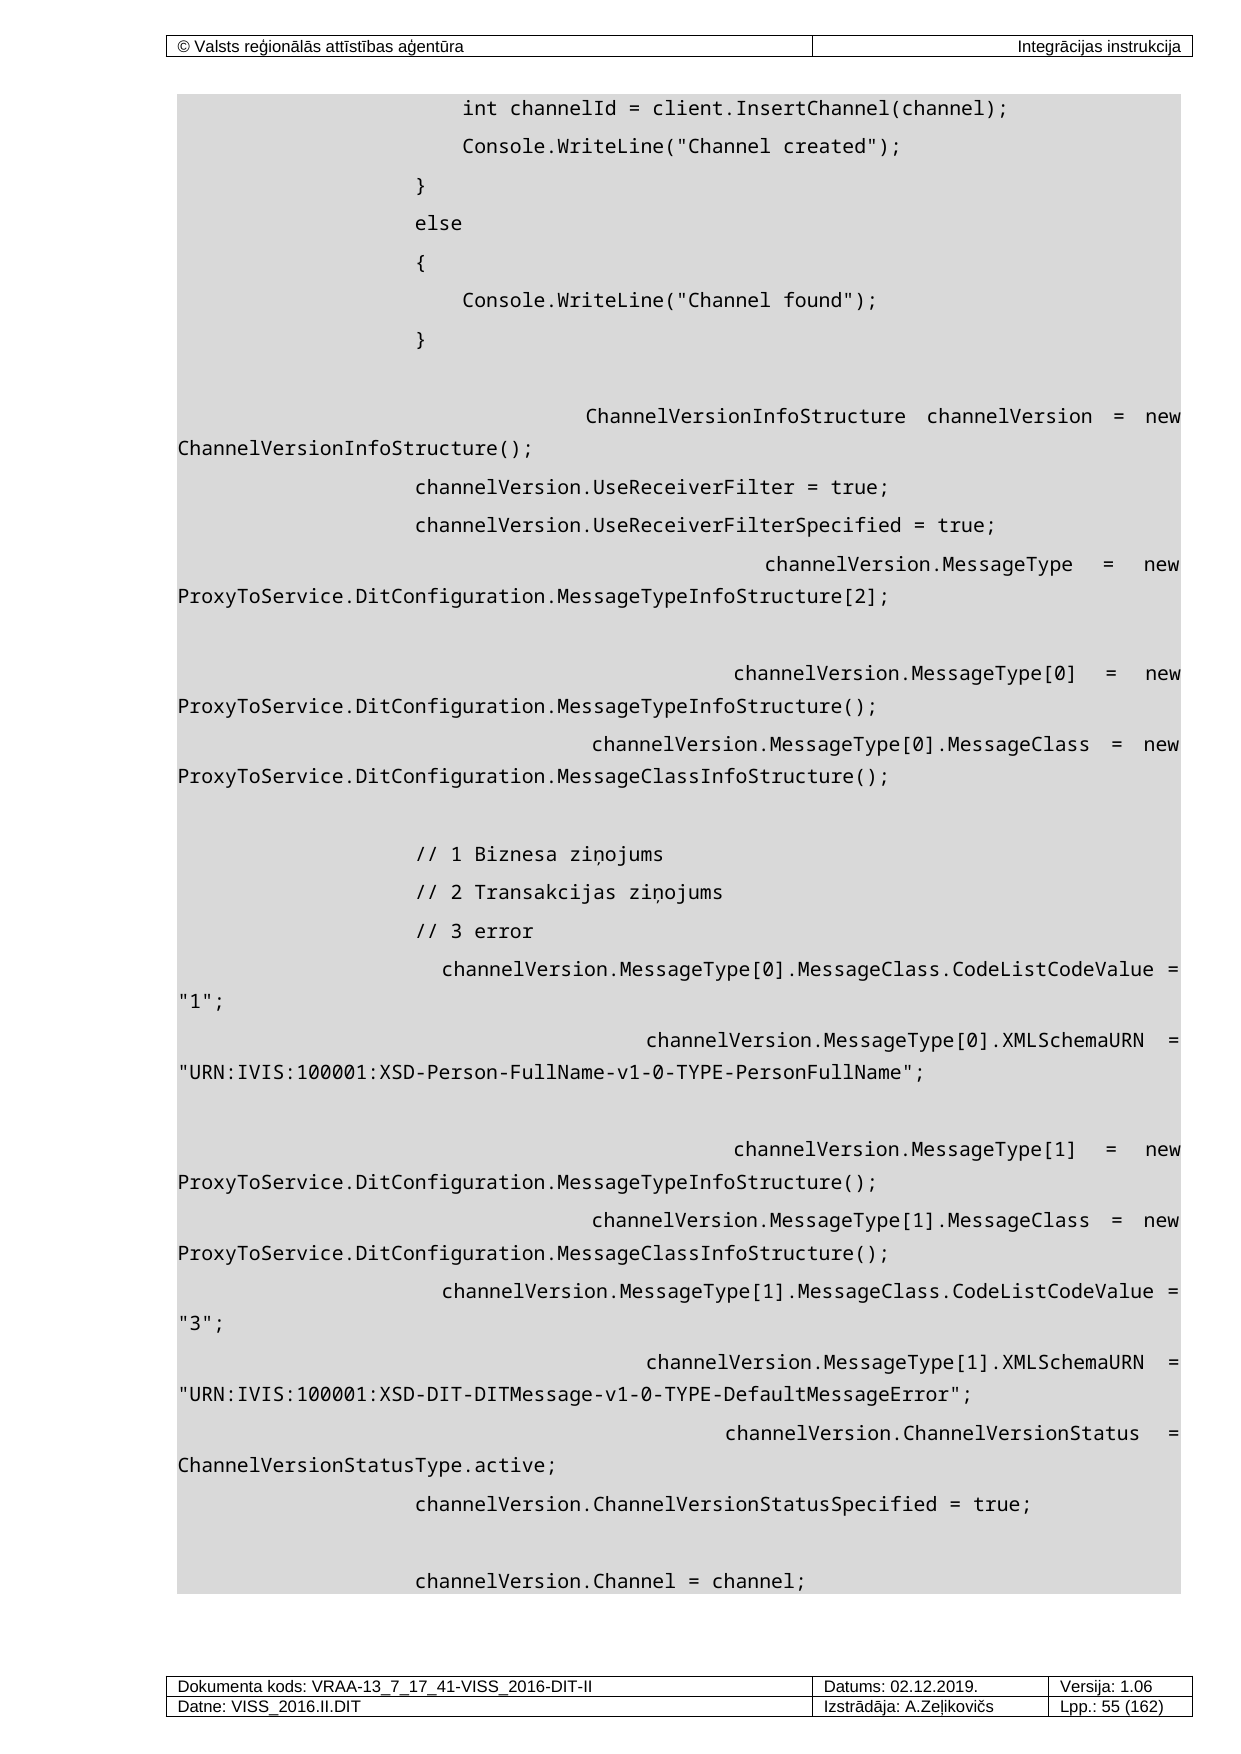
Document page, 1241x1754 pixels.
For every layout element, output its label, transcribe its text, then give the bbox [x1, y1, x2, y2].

text } [177, 325, 1181, 352]
text channelVersion.MessageType[0].MessageClass.CodeListCodeValue = "1"; [177, 955, 1181, 1015]
text channelVersion.ChannelVersionStatusSpecified = true; [177, 1490, 1181, 1517]
text channelVersion.MessageType[0].MessageClass = new ProxyToService.DitConfiguration.MessageClassInfoStructure(); [177, 730, 1181, 790]
text // 1 Biznesa ziņojums [177, 840, 1181, 867]
text channelVersion.MessageType[1].XMLSchemaURN = "URN:IVIS:100001:XSD-DIT-DITMessage-v1-0-TYPE-DefaultMessageError"; [177, 1348, 1181, 1407]
text Console.WriteLine("Channel found"); [177, 287, 1181, 314]
text } [177, 171, 1181, 198]
text channelVersion.Channel = channel; [177, 1567, 1181, 1594]
text channelVersion.MessageType[0].XMLSchemaURN = "URN:IVIS:100001:XSD-Person-FullName-v1-0-TYPE-PersonFullName"; [177, 1026, 1181, 1086]
text int channelId = client.InsertChannel(channel); [177, 94, 1181, 121]
text channelVersion.ChannelVersionStatus = ChannelVersionStatusType.active; [177, 1419, 1181, 1478]
text channelVersion.MessageType[1] = new ProxyToService.DitConfiguration.MessageTypeInfoStructure(); [177, 1136, 1181, 1195]
text else [177, 209, 1181, 237]
text channelVersion.MessageType[1].MessageClass = new ProxyToService.DitConfiguration.MessageClassInfoStructure(); [177, 1206, 1181, 1266]
text // 3 error [177, 917, 1181, 944]
text channelVersion.MessageType[1].MessageClass.CodeListCodeValue = "3"; [177, 1277, 1181, 1337]
text channelVersion.MessageType = new ProxyToService.DitConfiguration.MessageTypeInfoStructure[2]; [177, 550, 1181, 609]
text ChannelVersionInfoStructure channelVersion = new ChannelVersionInfoStructure(); [177, 402, 1181, 462]
text channelVersion.MessageType[0] = new ProxyToService.DitConfiguration.MessageTypeInfoStructure(); [177, 659, 1181, 719]
text { [177, 248, 1181, 275]
text Console.WriteLine("Channel created"); [177, 132, 1181, 159]
text // 2 Transakcijas ziņojums [177, 878, 1181, 905]
text channelVersion.UseReceiverFilterSpecified = true; [177, 512, 1181, 539]
text channelVersion.UseReceiverFilter = true; [177, 473, 1181, 500]
